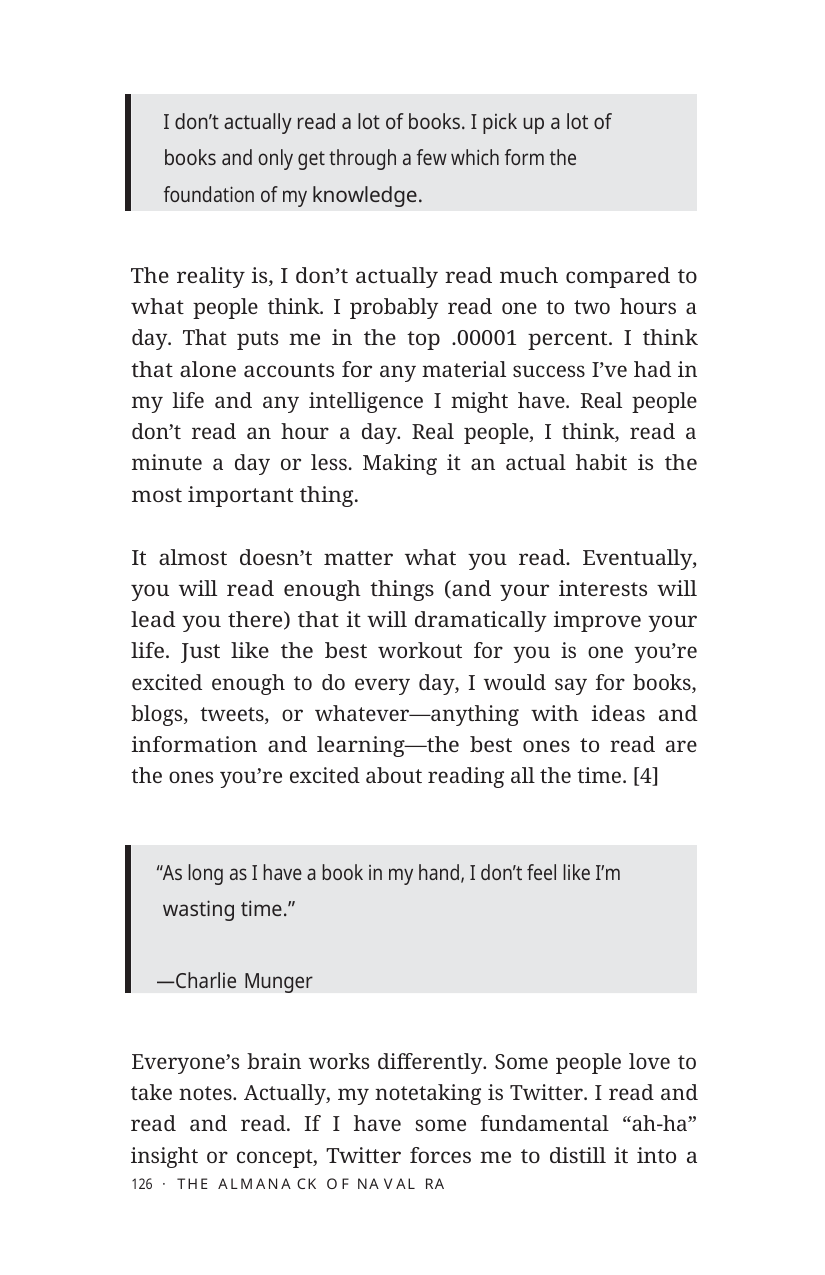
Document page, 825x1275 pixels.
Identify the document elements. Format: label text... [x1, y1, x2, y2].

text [130, 1047, 698, 1169]
text The reality is, I don’t actually read much compared to what people think. I probably read one to two hours a day. That puts me in the top .00001 percent. I think that alone accounts for any material success I’ve had in my life and any intelligence I might have. Real people don’t read an hour a day. Real people, I think, read a minute a day or less. Making it an actual habit is the most important thing. [130, 261, 698, 508]
text It almost doesn’t matter what you read. Eventually, you will read enough things (and your interests will lead you there) that it will dramatically improve your life. Just like the best workout for you is one you’re excited enough to do every day, I would say for books, blogs, tweets, or whatever—anything with ideas and information and learning—the best ones to read are the ones you’re excited about reading all the time. [4] [131, 543, 697, 790]
